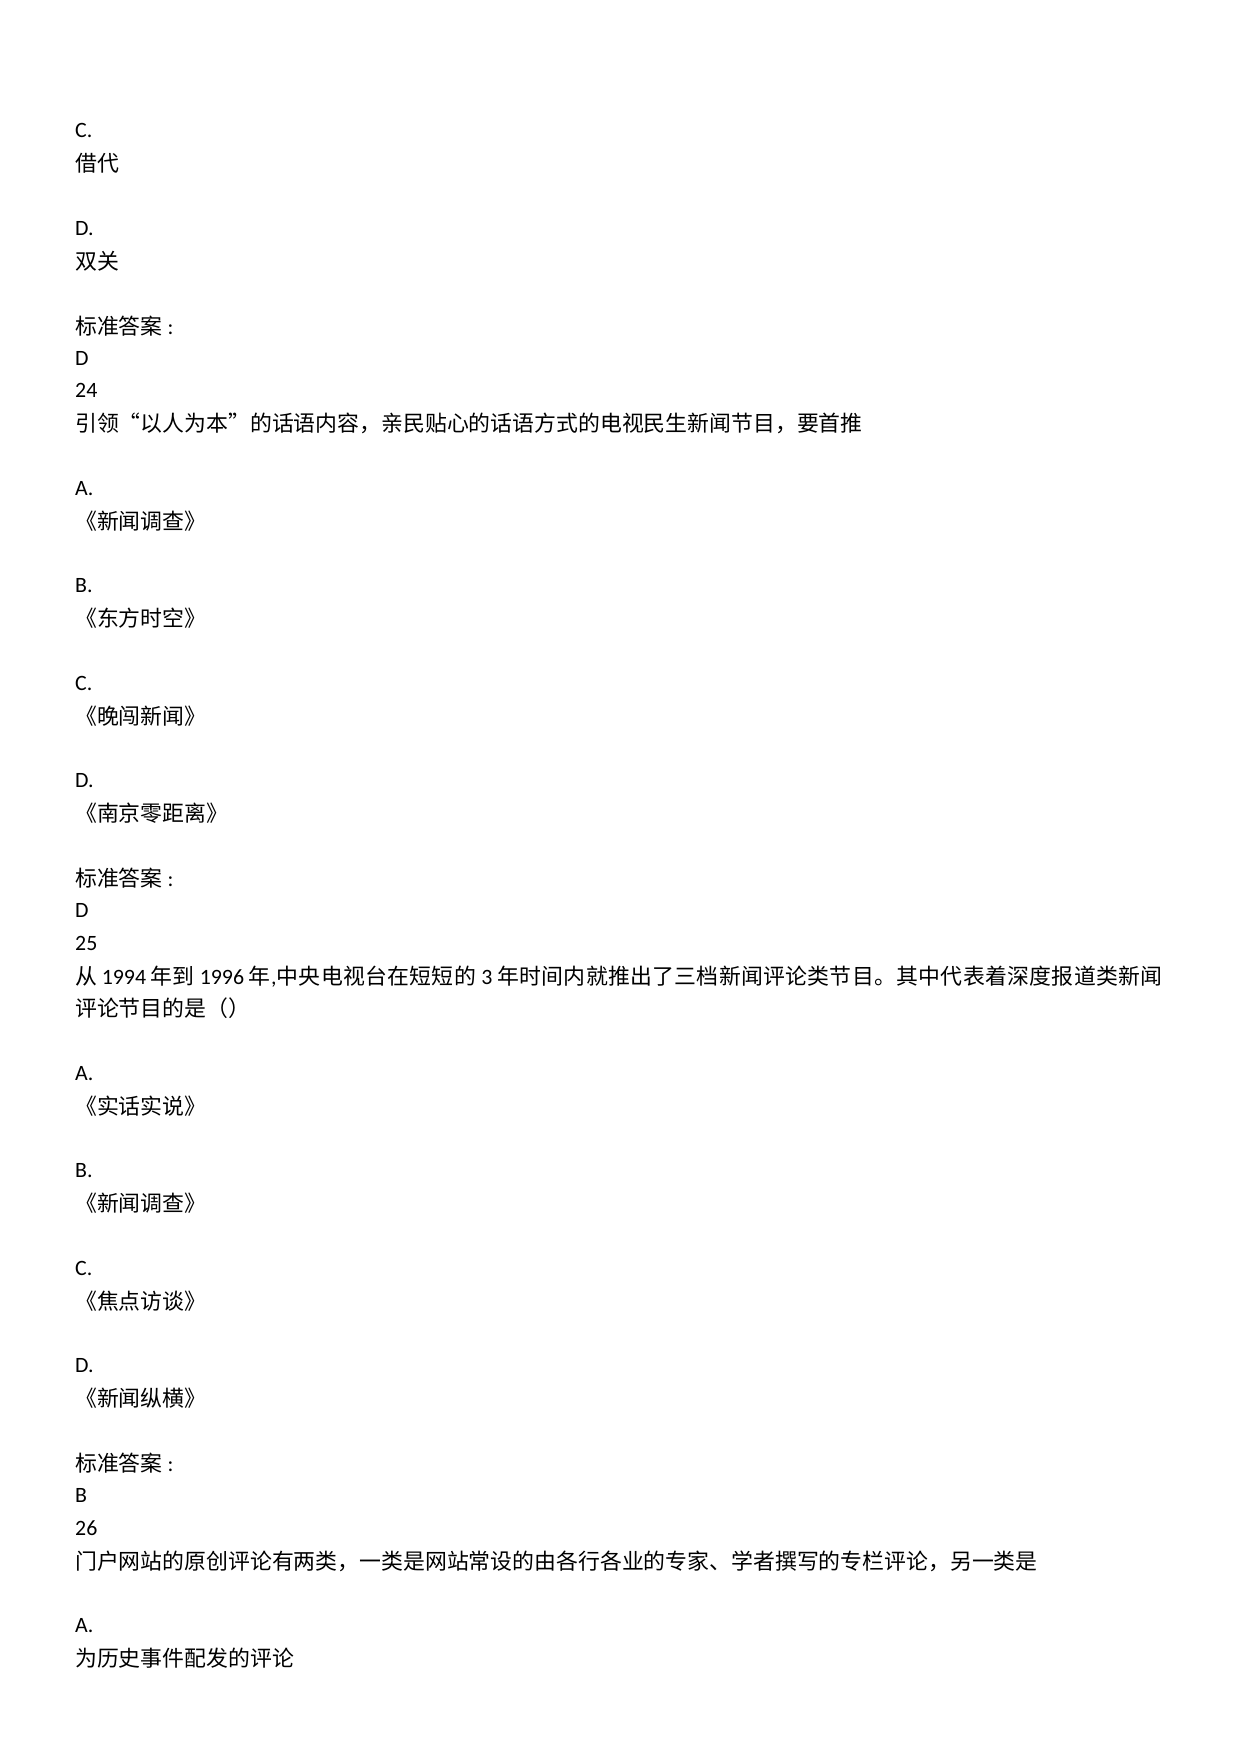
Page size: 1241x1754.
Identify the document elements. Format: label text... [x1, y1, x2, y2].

text 《实话实说》 [75, 1088, 1165, 1121]
text 标准答案 : [75, 861, 1165, 893]
text 25 [75, 926, 1165, 958]
text 《东方时空》 [75, 601, 1165, 633]
text B. [75, 568, 1165, 601]
text C. [75, 113, 1165, 146]
text A. [75, 1056, 1165, 1088]
text 门户网站的原创评论有两类，一类是网站常设的由各行各业的专家、学者撰写的专栏评论，另一类是 [75, 1543, 1165, 1576]
text 《南京零距离》 [75, 796, 1165, 828]
text 《新闻调查》 [75, 1186, 1165, 1218]
text 《新闻纵横》 [75, 1381, 1165, 1413]
text A. [75, 1608, 1165, 1641]
text 双关 [75, 243, 1165, 276]
text D [75, 893, 1165, 926]
text C. [75, 666, 1165, 698]
text 为历史事件配发的评论 [75, 1641, 1165, 1673]
text C. [75, 1251, 1165, 1283]
text B. [75, 1153, 1165, 1186]
text 《焦点访谈》 [75, 1283, 1165, 1316]
text 标准答案 : [75, 308, 1165, 341]
text A. [75, 471, 1165, 503]
text 《新闻调查》 [75, 503, 1165, 536]
text 借代 [75, 146, 1165, 178]
text D. [75, 1348, 1165, 1381]
text D. [75, 763, 1165, 796]
text D [75, 341, 1165, 373]
text 标准答案 : [75, 1446, 1165, 1478]
text B [75, 1478, 1165, 1511]
text 24 [75, 373, 1165, 406]
text D. [75, 211, 1165, 243]
text 从1994年到1996年,中央电视台在短短的3年时间内就推出了三档新闻评论类节目。其中代表着深度报道类新闻评论节目的是（） [75, 958, 1165, 1023]
text 26 [75, 1511, 1165, 1543]
text 《晚闯新闻》 [75, 698, 1165, 731]
text 引领“以人为本”的话语内容，亲民贴心的话语方式的电视民生新闻节目，要首推 [75, 406, 1165, 438]
